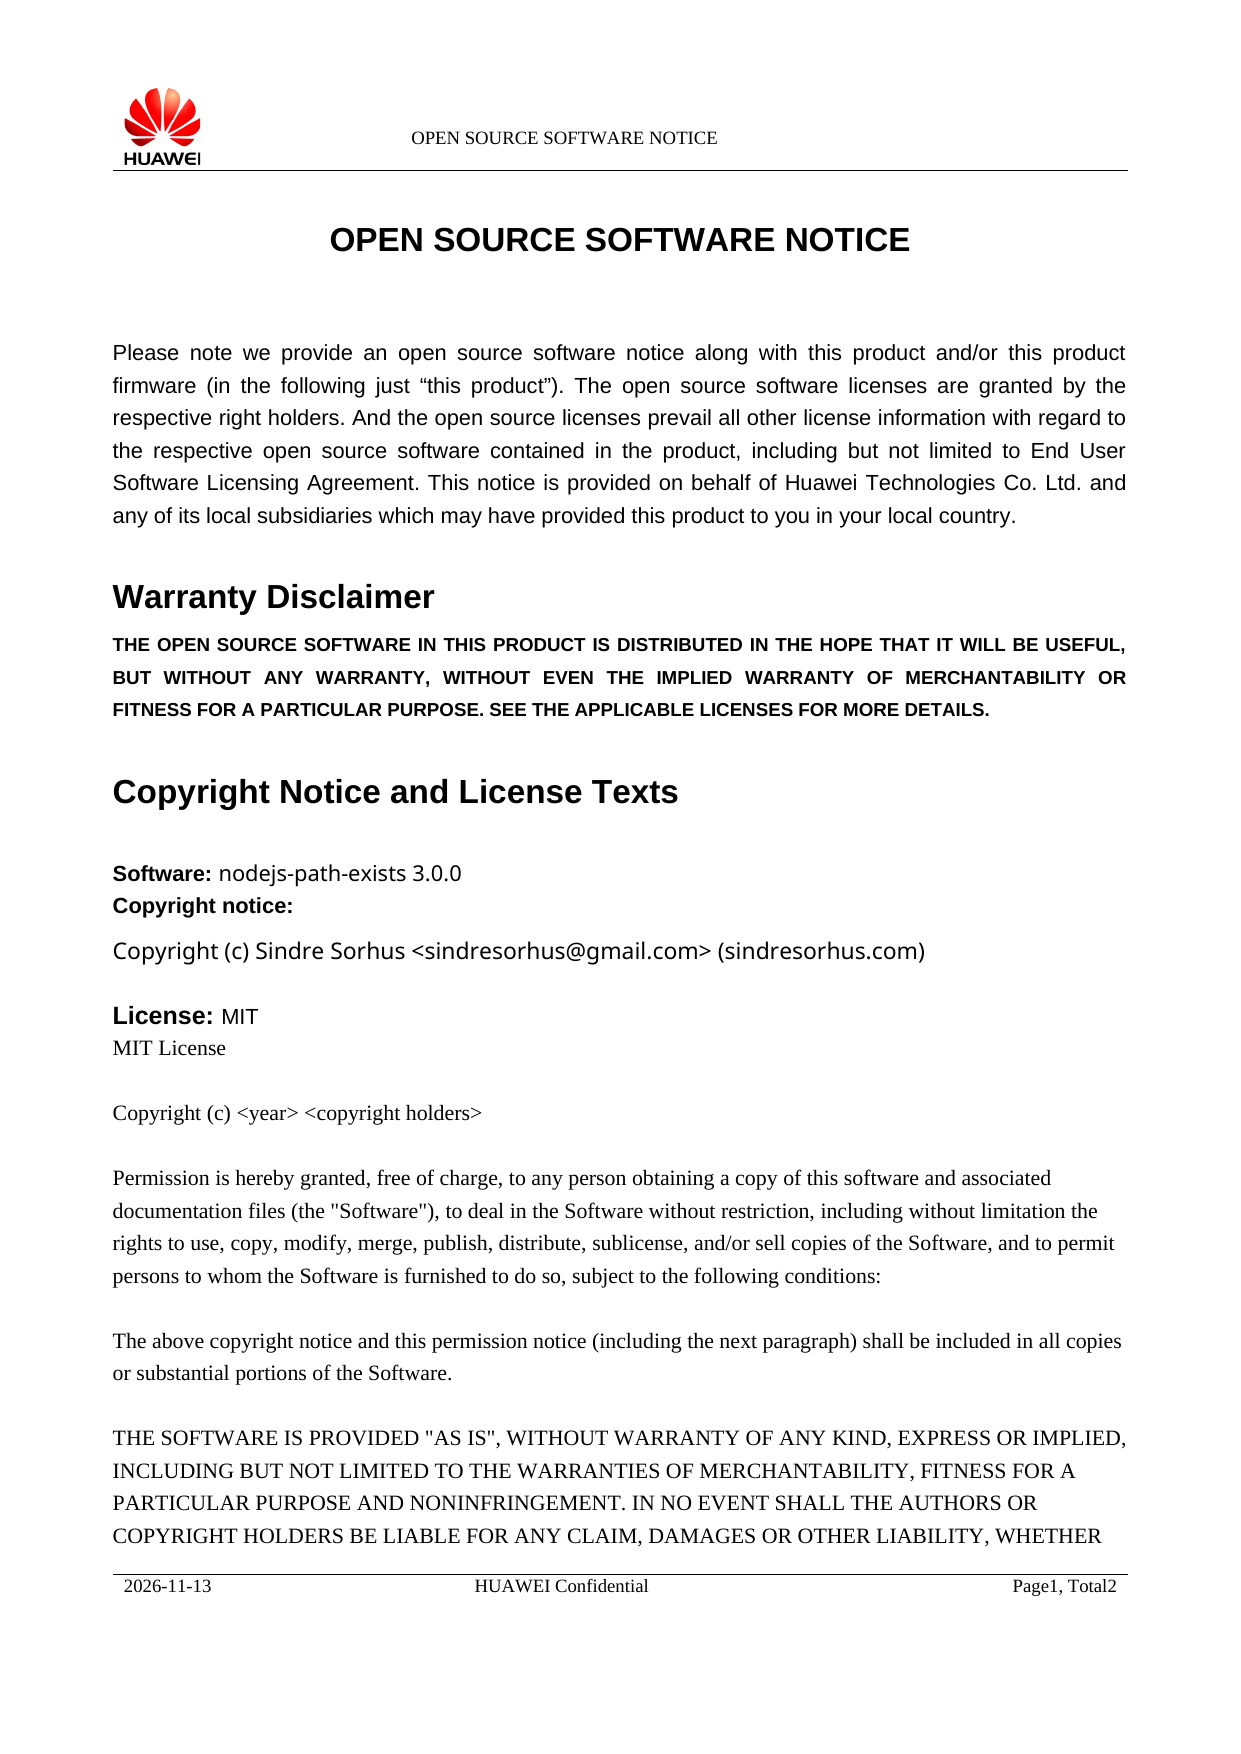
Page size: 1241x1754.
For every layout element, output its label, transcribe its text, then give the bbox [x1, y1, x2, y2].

text OPEN SOURCE SOFTWARE NOTICE [112, 206, 1128, 271]
text Warranty Disclaimer [112, 564, 1128, 629]
text Copyright (c) Sindre Sorhus <sindresorhus@gmail.com> (sindresorhus.com) [112, 934, 1128, 999]
picture [124, 88, 201, 165]
text License: MIT [112, 999, 1128, 1031]
text Copyright notice: [112, 889, 1128, 921]
text Copyright Notice and License Texts [112, 759, 1128, 824]
title Software: nodejs-path-exists 3.0.0 [112, 856, 1128, 889]
text The open source software in this product is distributed in the hope that it will be useful, but WITHOUT ANY WARRANTY, without even the implied warranty of MERCHANTABILITY or FITNESS FOR A PARTICULAR PURPOSE. See the applicable licenses for more details. [112, 629, 1128, 726]
text Please note we provide an open source software notice along with this product and/or this product firmware (in the following just “this product”). The open source software licenses are granted by the respective right holders. And the open source licenses prevail all other license information with regard to the respective open source software contained in the product, including but not limited to End User Software Licensing Agreement. This notice is provided on behalf of Huawei Technologies Co. Ltd. and any of its local subsidiaries which may have provided this product to you in your local country. [112, 336, 1128, 531]
